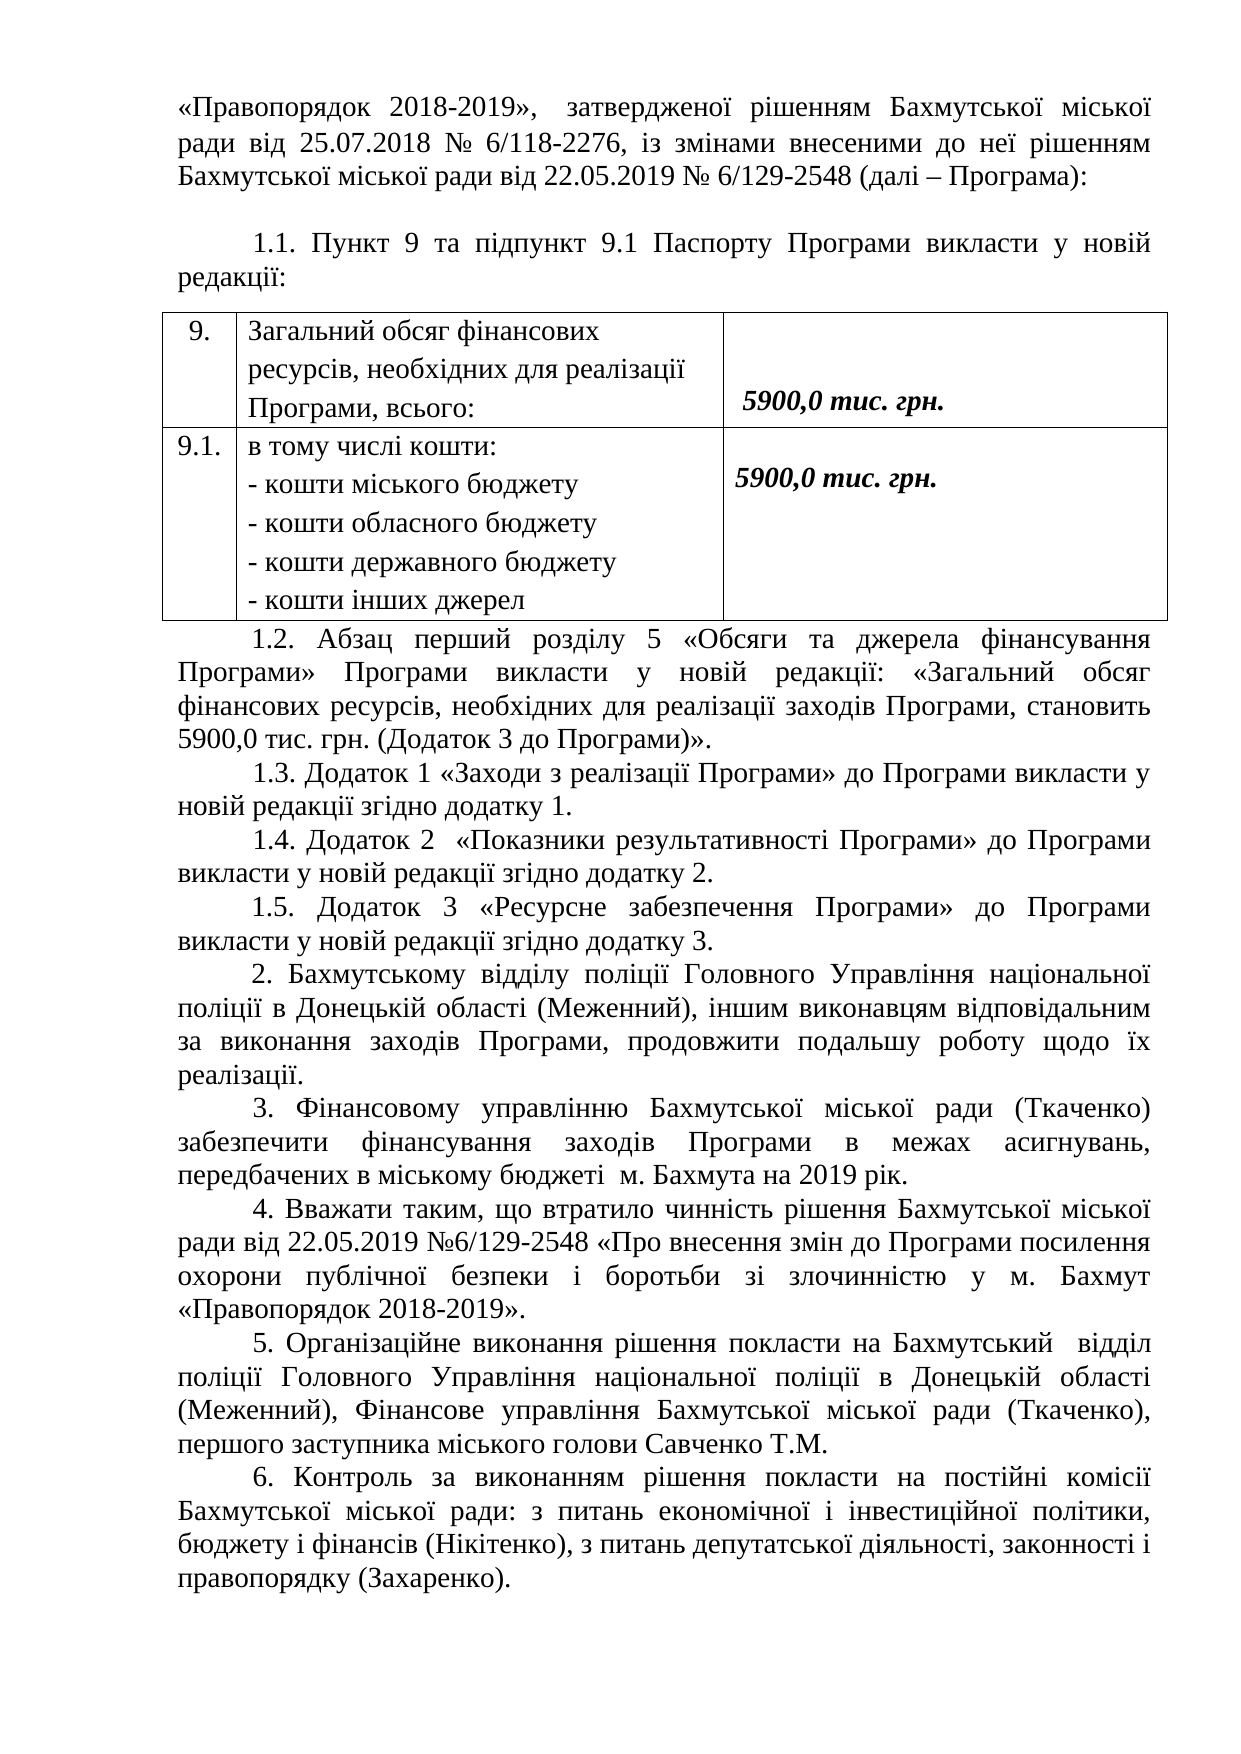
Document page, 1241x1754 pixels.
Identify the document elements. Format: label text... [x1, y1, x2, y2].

text 3. Фінансовому управлінню Бахмутської міської ради (Ткаченко) забезпечити фінансування заходів Програми в межах асигнувань, передбачених в міському бюджеті м. Бахмута на 2019 рік. [177, 1090, 1152, 1191]
text 1.1. Пункт 9 та підпункт 9.1 Паспорту Програми викласти у новій редакції: [177, 225, 1152, 292]
text 6. Контроль за виконанням рішення покласти на постійні комісії Бахмутської міської ради: з питань економічної і інвестиційної політики, бюджету і фінансів (Нікітенко), з питань депутатської діяльності, законності і правопорядку (Захаренко). [177, 1459, 1152, 1593]
text 1.3. Додаток 1 «Заходи з реалізації Програми» до Програми викласти у новій редакції згідно додатку 1. [177, 755, 1152, 822]
table_header 5900,0 тис. грн. [724, 313, 1167, 427]
text 1.5. Додаток 3 «Ресурсне забезпечення Програми» до Програми викласти у новій редакції згідно додатку 3. [177, 889, 1152, 956]
table_cell 9.1. [163, 428, 236, 620]
text 1.2. Абзац перший розділу 5 «Обсяги та джерела фінансування Програми» Програми викласти у новій редакції: «Загальний обсяг фінансових ресурсів, необхідних для реалізації заходів Програми, становить 5900,0 тис. грн. (Додаток 3 до Програми)». [177, 621, 1152, 755]
table_cell в тому числі кошти: - кошти міського бюджету - кошти обласного бюджету - кошти державного бюджету - кошти інших джерел [237, 428, 723, 620]
text 5. Організаційне виконання рішення покласти на Бахмутський відділ поліції Головного Управління національної поліції в Донецькій області (Меженний), Фінансове управління Бахмутської міської ради (Ткаченко), першого заступника міського голови Савченко Т.М. [177, 1325, 1152, 1459]
table_header Загальний обсяг фінансових ресурсів, необхідних для реалізації Програми, всього: [237, 313, 723, 427]
table_header 9. [163, 313, 236, 427]
text 2. Бахмутському відділу поліції Головного Управління національної поліції в Донецькій області (Меженний), іншим виконавцям відповідальним за виконання заходів Програми, продовжити подальшу роботу щодо їх реалізації. [177, 956, 1152, 1090]
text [177, 89, 1152, 192]
text 1.4. Додаток 2 «Показники результативності Програми» до Програми викласти у новій редакції згідно додатку 2. [177, 822, 1152, 889]
table_cell 5900,0 тис. грн. [724, 428, 1167, 620]
text 4. Вважати таким, що втратило чинність рішення Бахмутської міської ради від 22.05.2019 №6/129-2548 «Про внесення змін до Програми посилення охорони публічної безпеки і боротьби зі злочинністю у м. Бахмут «Правопорядок 2018-2019». [177, 1191, 1152, 1325]
